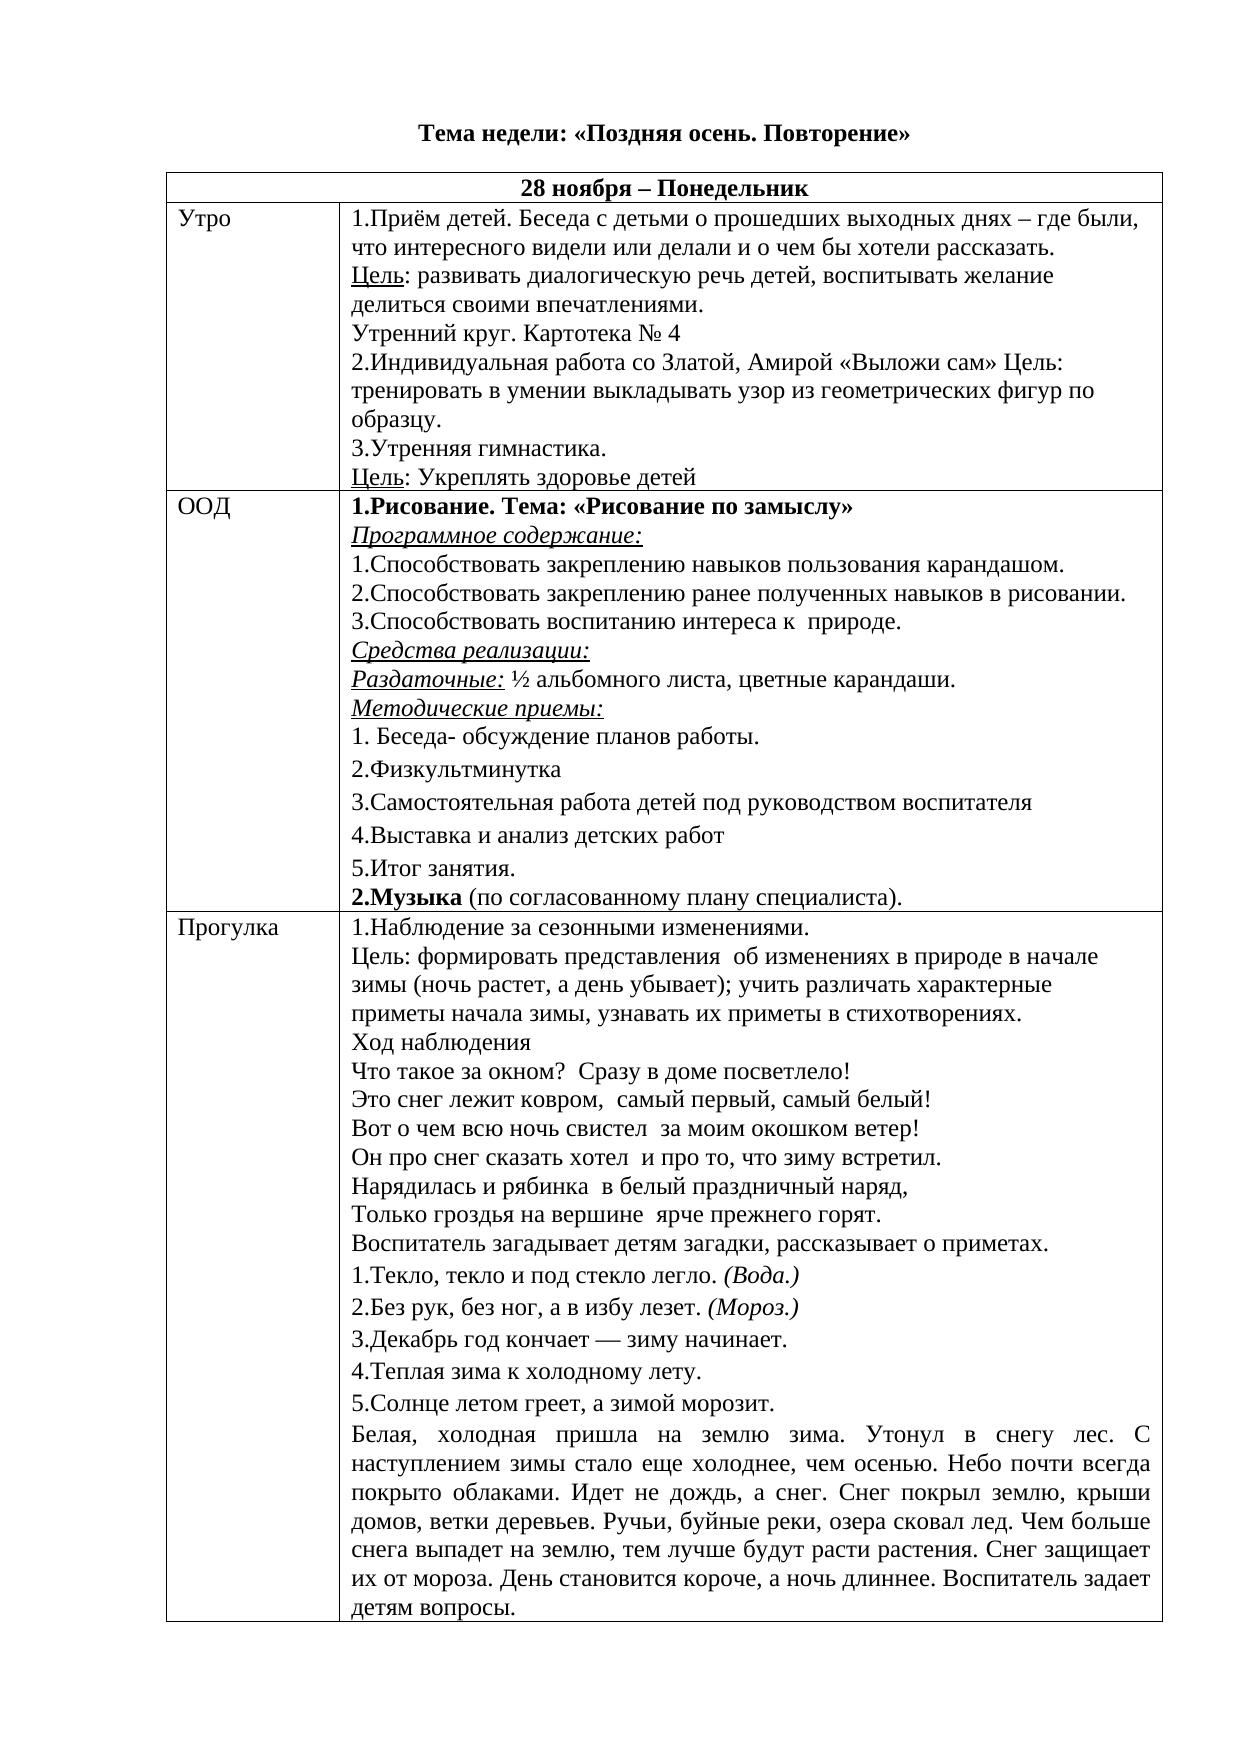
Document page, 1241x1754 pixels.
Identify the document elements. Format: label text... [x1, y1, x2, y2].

table_cell Прогулка [167, 912, 339, 1621]
table_cell Утро [167, 203, 339, 490]
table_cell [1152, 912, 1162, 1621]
table_cell 1.Приём детей. Беседа с детьми о прошедших выходных днях – где были, что интересного видели или делали и о чем бы хотели рассказать. Цель: развивать диалогическую речь детей, воспитывать желание делиться своими впечатлениями. Утренний круг. Картотека № 4 2.Индивидуальная работа со Златой, Амирой «Выложи сам» Цель: тренировать в умении выкладывать узор из геометрических фигур по образцу. 3.Утренняя гимнастика. Цель: Укреплять здоровье детей [340, 203, 1162, 490]
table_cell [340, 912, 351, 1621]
table_cell ООД [167, 491, 339, 911]
text Тема недели: «Поздняя осень. Повторение» [177, 118, 1152, 147]
table_cell 1.Рисование. Тема: «Рисование по замыслу» Программное содержание: 1.Способствовать закреплению навыков пользования карандашом. 2.Способствовать закреплению ранее полученных навыков в рисовании. 3.Способствовать воспитанию интереса к природе. Средства реализации: Раздаточные: ½ альбомного листа, цветные карандаши. Методические приемы: 1. Беседа- обсуждение планов работы. 2.Физкультминутка 3.Самостоятельная работа детей под руководством воспитателя 4.Выставка и анализ детских работ 5.Итог занятия. 2.Музыка (по согласованному плану специалиста). [340, 491, 1162, 911]
table_header 28 ноября – Понедельник [167, 173, 1162, 202]
